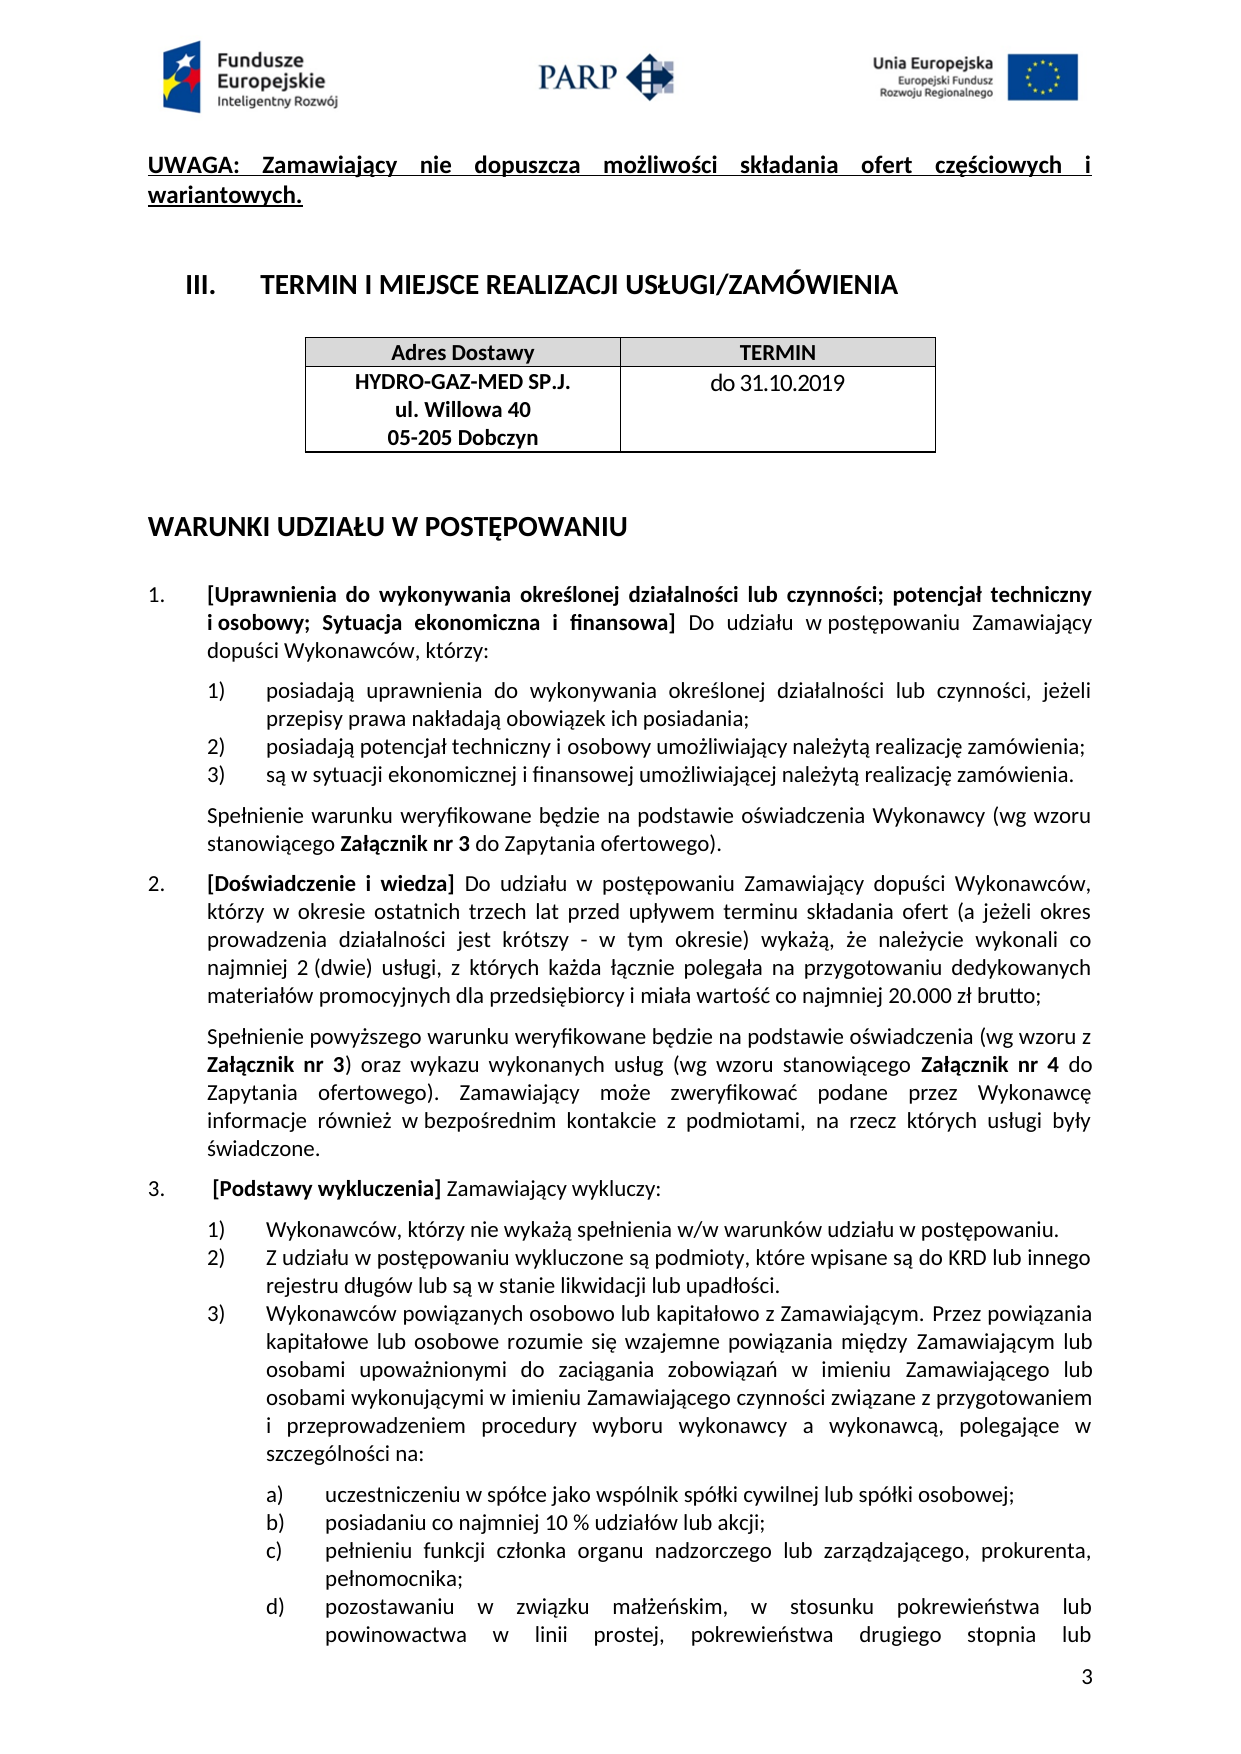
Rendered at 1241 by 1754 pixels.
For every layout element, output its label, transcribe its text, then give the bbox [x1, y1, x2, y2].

list TERMIN I MIEJSCE REALIZACJI USŁUGI/ZAMÓWIENIA [185, 266, 1092, 302]
table_cell HYDRO-GAZ-MED SP.J. ul. Willowa 40 05-205 Dobczyn [306, 367, 620, 451]
picture [147, 35, 1088, 121]
text WARUNKI UDZIAŁU W POSTĘPOWANIU [148, 508, 1092, 544]
table_header Adres Dostawy [306, 338, 620, 366]
list Spełnienie warunku weryfikowane będzie na podstawie oświadczenia Wykonawcy (wg wzoru stanowiącego Załącznik nr 3 do Zapytania ofertowego). [207, 801, 1092, 857]
table_cell do 31.10.2019 [621, 367, 935, 451]
list są w sytuacji ekonomicznej i finansowej umożliwiającej należytą realizację zamówienia. [207, 760, 1092, 788]
list Wykonawców powiązanych osobowo lub kapitałowo z Zamawiającym. Przez powiązania kapitałowe lub osobowe rozumie się wzajemne powiązania między Zamawiającym lub osobami upoważnionymi do zaciągania zobowiązań w imieniu Zamawiającego lub osobami wykonującymi w imieniu Zamawiającego czynności związane z przygotowaniem i przeprowadzeniem procedury wyboru wykonawcy a wykonawcą, polegające w szczególności na: [207, 1299, 1092, 1467]
list [Uprawnienia do wykonywania określonej działalności lub czynności; potencjał techniczny i osobowy; Sytuacja ekonomiczna i finansowa] Do udziału w postępowaniu Zamawiający dopuści Wykonawców, którzy: [148, 580, 1092, 664]
list Wykonawców, którzy nie wykażą spełnienia w/w warunków udziału w postępowaniu. [207, 1215, 1092, 1243]
list Z udziału w postępowaniu wykluczone są podmioty, które wpisane są do KRD lub innego rejestru długów lub są w stanie likwidacji lub upadłości. [207, 1243, 1092, 1299]
list posiadaniu co najmniej 10 % udziałów lub akcji; [266, 1508, 1092, 1536]
list [Doświadczenie i wiedza] Do udziału w postępowaniu Zamawiający dopuści Wykonawców, którzy w okresie ostatnich trzech lat przed upływem terminu składania ofert (a jeżeli okres prowadzenia działalności jest krótszy - w tym okresie) wykażą, że należycie wykonali co najmniej 2 (dwie) usługi, z których każda łącznie polegała na przygotowaniu dedykowanych materiałów promocyjnych dla przedsiębiorcy i miała wartość co najmniej 20.000 zł brutto; [148, 869, 1092, 1009]
list Spełnienie powyższego warunku weryfikowane będzie na podstawie oświadczenia (wg wzoru z Załącznik nr 3) oraz wykazu wykonanych usług (wg wzoru stanowiącego Załącznik nr 4 do Zapytania ofertowego). Zamawiający może zweryfikować podane przez Wykonawcę informacje również w bezpośrednim kontakcie z podmiotami, na rzecz których usługi były świadczone. [207, 1022, 1092, 1162]
list posiadają potencjał techniczny i osobowy umożliwiający należytą realizację zamówienia; [207, 732, 1092, 760]
list pełnieniu funkcji członka organu nadzorczego lub zarządzającego, prokurenta, pełnomocnika; [266, 1536, 1092, 1592]
text UWAGA: Zamawiający nie dopuszcza możliwości składania ofert częściowych i wariantowych. [148, 176, 1092, 210]
list [Podstawy wykluczenia] Zamawiający wykluczy: [148, 1174, 1092, 1203]
list posiadają uprawnienia do wykonywania określonej działalności lub czynności, jeżeli przepisy prawa nakładają obowiązek ich posiadania; [207, 676, 1092, 732]
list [266, 1592, 1092, 1648]
table_header TERMIN [621, 338, 935, 366]
text UWAGA: Zamawiający nie dopuszcza możliwości składania ofert częściowych i wariantowych. [148, 149, 1092, 175]
list uczestniczeniu w spółce jako wspólnik spółki cywilnej lub spółki osobowej; [266, 1480, 1092, 1508]
